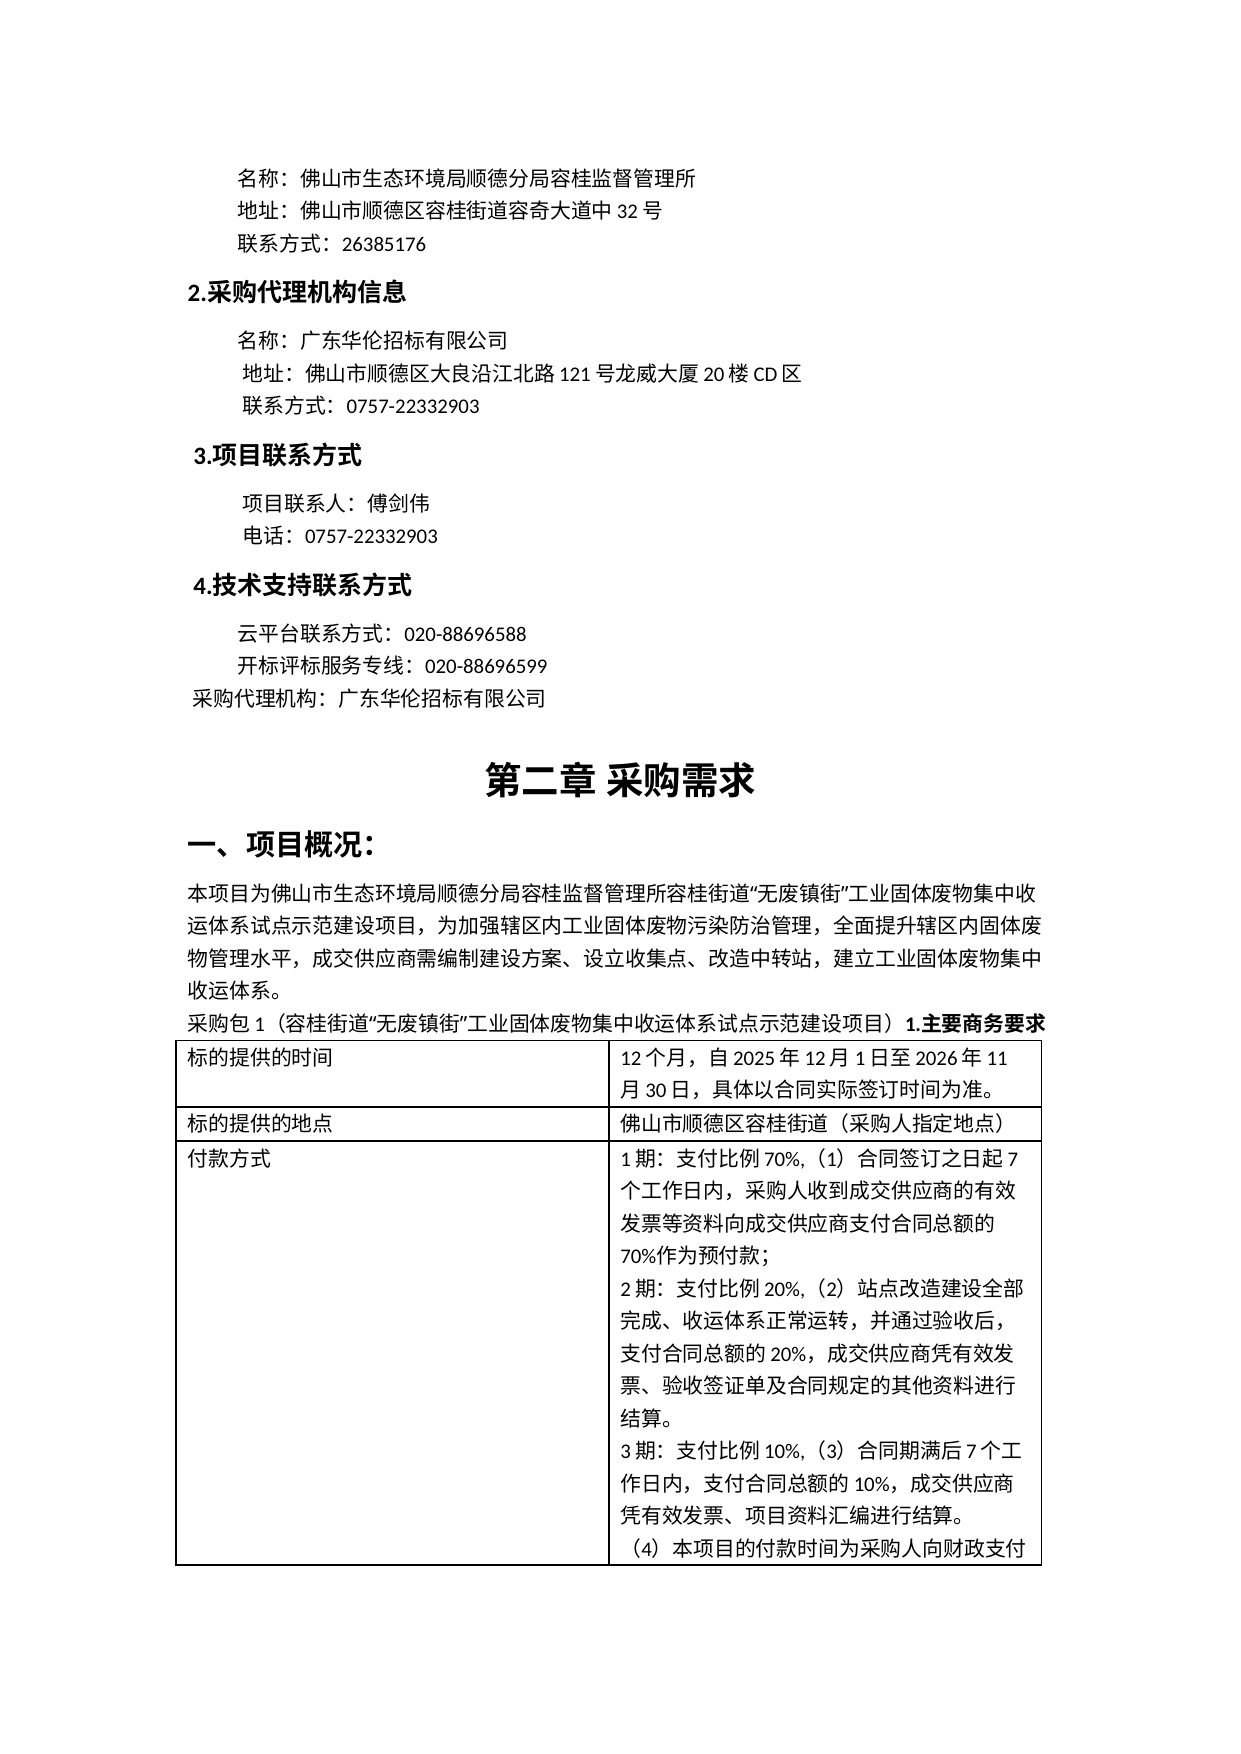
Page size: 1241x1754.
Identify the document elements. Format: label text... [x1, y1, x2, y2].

text 2.采购代理机构信息 [187, 259, 1053, 324]
text 采购代理机构：广东华伦招标有限公司 [187, 682, 1053, 714]
table_cell 付款方式 [177, 1142, 608, 1564]
table_header 12个月，自2025年12月1日至2026年11月30日，具体以合同实际签订时间为准。 [610, 1041, 1041, 1106]
text 地址：佛山市顺德区容桂街道容奇大道中32号 [187, 194, 1053, 227]
text 采购包1（容桂街道“无废镇街”工业固体废物集中收运体系试点示范建设项目）1.主要商务要求 [187, 1007, 1053, 1039]
table_header 标的提供的时间 [177, 1041, 608, 1106]
text 一、项目概况： [187, 812, 1053, 877]
text 联系方式：0757-22332903 [187, 389, 1053, 422]
text 本项目为佛山市生态环境局顺德分局容桂监督管理所容桂街道“无废镇街”工业固体废物集中收运体系试点示范建设项目，为加强辖区内工业固体废物污染防治管理，全面提升辖区内固体废物管理水平，成交供应商需编制建设方案、设立收集点、改造中转站，建立工业固体废物集中收运体系。 [187, 877, 1053, 1007]
text 项目联系人：傅剑伟 [187, 487, 1053, 519]
text 4.技术支持联系方式 [187, 552, 1053, 617]
table_cell 标的提供的地点 [177, 1108, 608, 1140]
text 3.项目联系方式 [187, 422, 1053, 487]
text 开标评标服务专线：020-88696599 [187, 649, 1053, 682]
table_cell 佛山市顺德区容桂街道（采购人指定地点） [610, 1108, 1041, 1140]
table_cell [610, 1142, 1041, 1564]
text 联系方式：26385176 [187, 227, 1053, 259]
text 地址：佛山市顺德区大良沿江北路121号龙威大厦20楼CD区 [187, 357, 1053, 389]
text 名称：广东华伦招标有限公司 [187, 324, 1053, 357]
text 电话：0757-22332903 [187, 519, 1053, 552]
text 名称：佛山市生态环境局顺德分局容桂监督管理所 [187, 162, 1053, 194]
text 第二章 采购需求 [187, 747, 1053, 812]
text 云平台联系方式：020-88696588 [187, 617, 1053, 649]
